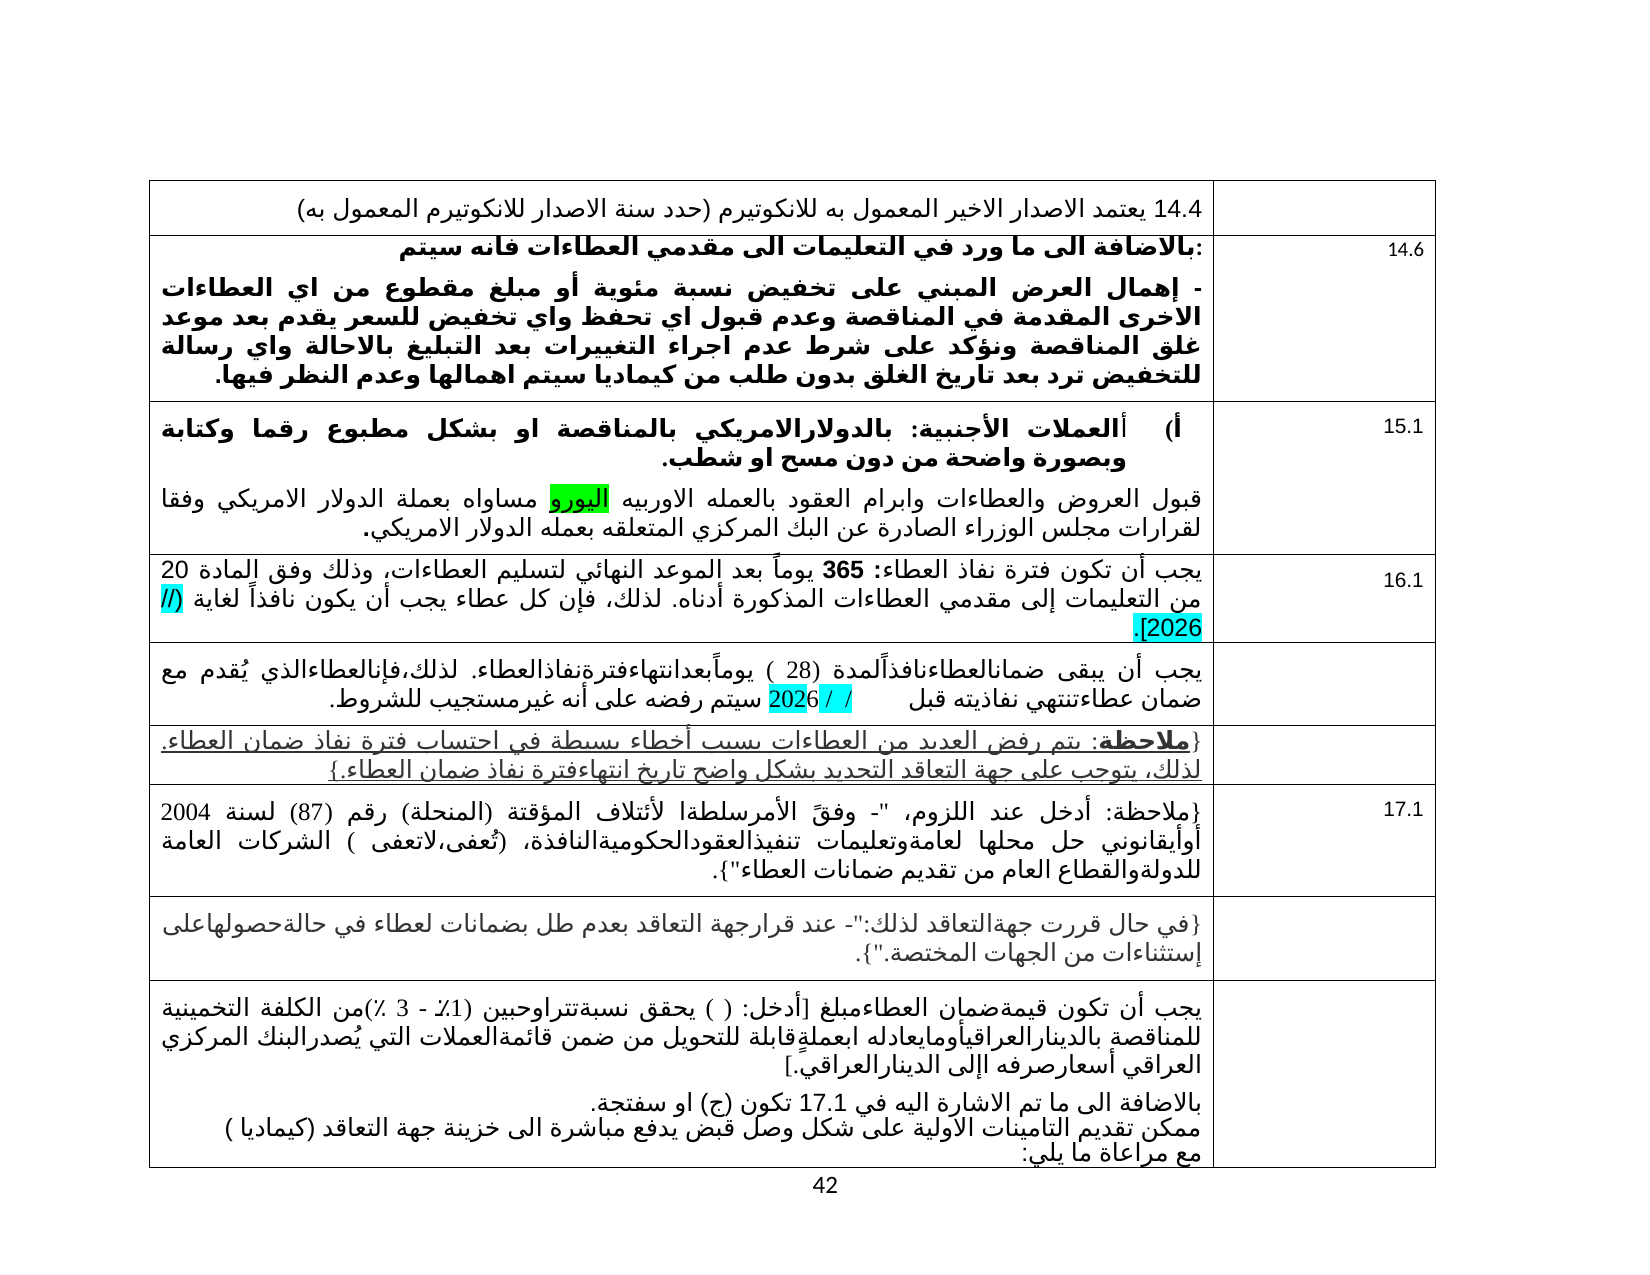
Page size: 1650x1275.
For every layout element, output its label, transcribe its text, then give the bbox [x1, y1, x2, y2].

table_cell 15.1 [1214, 402, 1435, 554]
table_cell 14.6 [1214, 236, 1435, 401]
table_cell {ملاحظة: أدخل عند اللزوم، "- وفقً الأمرسلطةا لأئتلاف المؤقتة (المنحلة) رقم (87) لسنة 2004 أوأيقانوني حل محلها لعامةوتعليمات تنفيذالعقودالحكوميةالنافذة، (تُعفى،لاتعفى ) الشركات العامة للدولةوالقطاع العام من تقديم ضمانات العطاء"}. [150, 785, 1213, 896]
table_cell يجب أن يبقى ضمانالعطاءنافذاًلمدة (28 ) يوماًبعدانتهاءفترةنفاذالعطاء. لذلك،فإنالعطاءالذي يُقدم مع ضمان عطاءتنتهي نفاذيته قبل / / 2026 سيتم رفضه على أنه غيرمستجيب للشروط. [150, 643, 1213, 725]
table_cell 14.4 يعتمد الاصدار الاخير المعمول به للانكوتيرم (حدد سنة الاصدار للانكوتيرم المعمول به) [150, 181, 1213, 235]
table_cell {في حال قررت جهةالتعاقد لذلك:"- عند قرارجهة التعاقد بعدم طل بضمانات لعطاء في حالةحصولهاعلى إستثناءات من الجهات المختصة."}. [150, 897, 1213, 979]
table_cell [1214, 897, 1435, 979]
table_cell أالعملات الأجنبية: بالدولارالامريكي بالمناقصة او بشكل مطبوع رقما وكتابة وبصورة واضحة من دون مسح او شطب. قبول العروض والعطاءات وابرام العقود بالعمله الاوربيه اليورو مساواه بعملة الدولار الامريكي وفقا لقرارات مجلس الوزراء الصادرة عن البك المركزي المتعلقه بعمله الدولار الامريكي. [150, 402, 1213, 554]
table_cell [1214, 726, 1435, 784]
table_cell {ملاحظة: يتم رفض العديد من العطاءات بسبب أخطاء بسيطة في احتساب فترة نفاذ ضمان العطاء. لذلك، يتوجب على جهة التعاقد التحديد بشكل واضح تاريخ انتهاءفترة نفاذ ضمان العطاء.} [150, 726, 1213, 784]
table_cell 16.1 [1214, 555, 1435, 642]
table_cell يجب أن تكون فترة نفاذ العطاء: 365 يوماً بعد الموعد النهائي لتسليم العطاءات، وذلك وفق المادة 20 من التعليمات إلى مقدمي العطاءات المذكورة أدناه. لذلك، فإن كل عطاء يجب أن يكون نافذاً لغاية (// 2026]. [150, 555, 1213, 642]
table_cell بالاضافة الى ما ورد في التعليمات الى مقدمي العطاءات فانه سيتم: - إهمال العرض المبني على تخفيض نسبة مئوية أو مبلغ مقطوع من اي العطاءات الاخرى المقدمة في المناقصة وعدم قبول اي تحفظ واي تخفيض للسعر يقدم بعد موعد غلق المناقصة ونؤكد على شرط عدم اجراء التغييرات بعد التبليغ بالاحالة واي رسالة للتخفيض ترد بعد تاريخ الغلق بدون طلب من كيماديا سيتم اهمالها وعدم النظر فيها. [150, 236, 1213, 401]
table_cell 17.1 [1214, 785, 1435, 896]
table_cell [150, 981, 1213, 1167]
table_cell [1214, 981, 1435, 1167]
table_cell [1214, 181, 1435, 235]
table_cell [1214, 643, 1435, 725]
